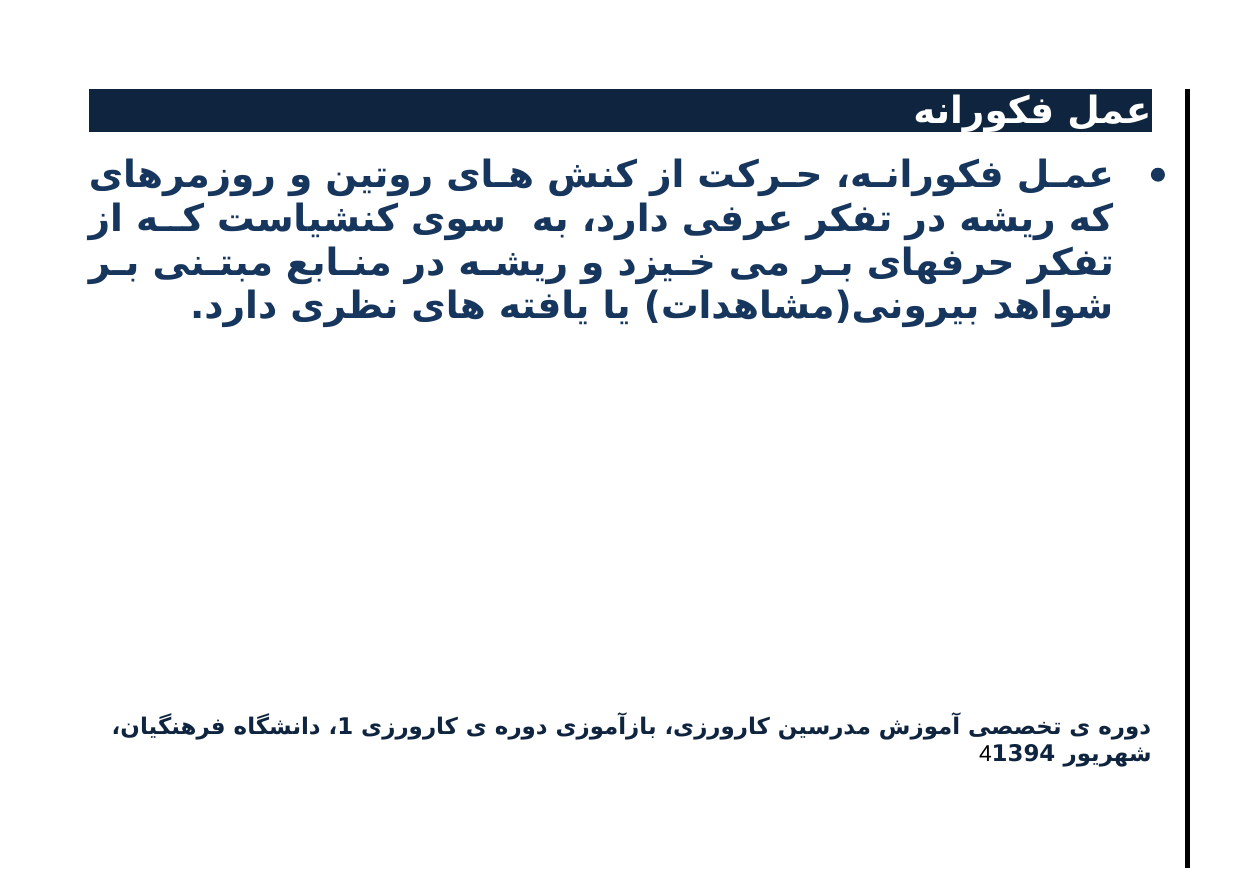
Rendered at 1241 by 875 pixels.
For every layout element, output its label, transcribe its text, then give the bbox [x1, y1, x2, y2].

list عمل فکورانه، حرکت از کنش های روتین و روزمره‏ای که ریشه در تفکر عرفی دارد، به سوی کنشیاست که از تفکر حرفه‏ای بر می خیزد و ریشه در منابع مبتنی بر شواهد بیرونی(مشاهدات) یا یافته های نظری دارد. [89, 153, 1152, 328]
text عمل فکورانه [89, 89, 1152, 132]
